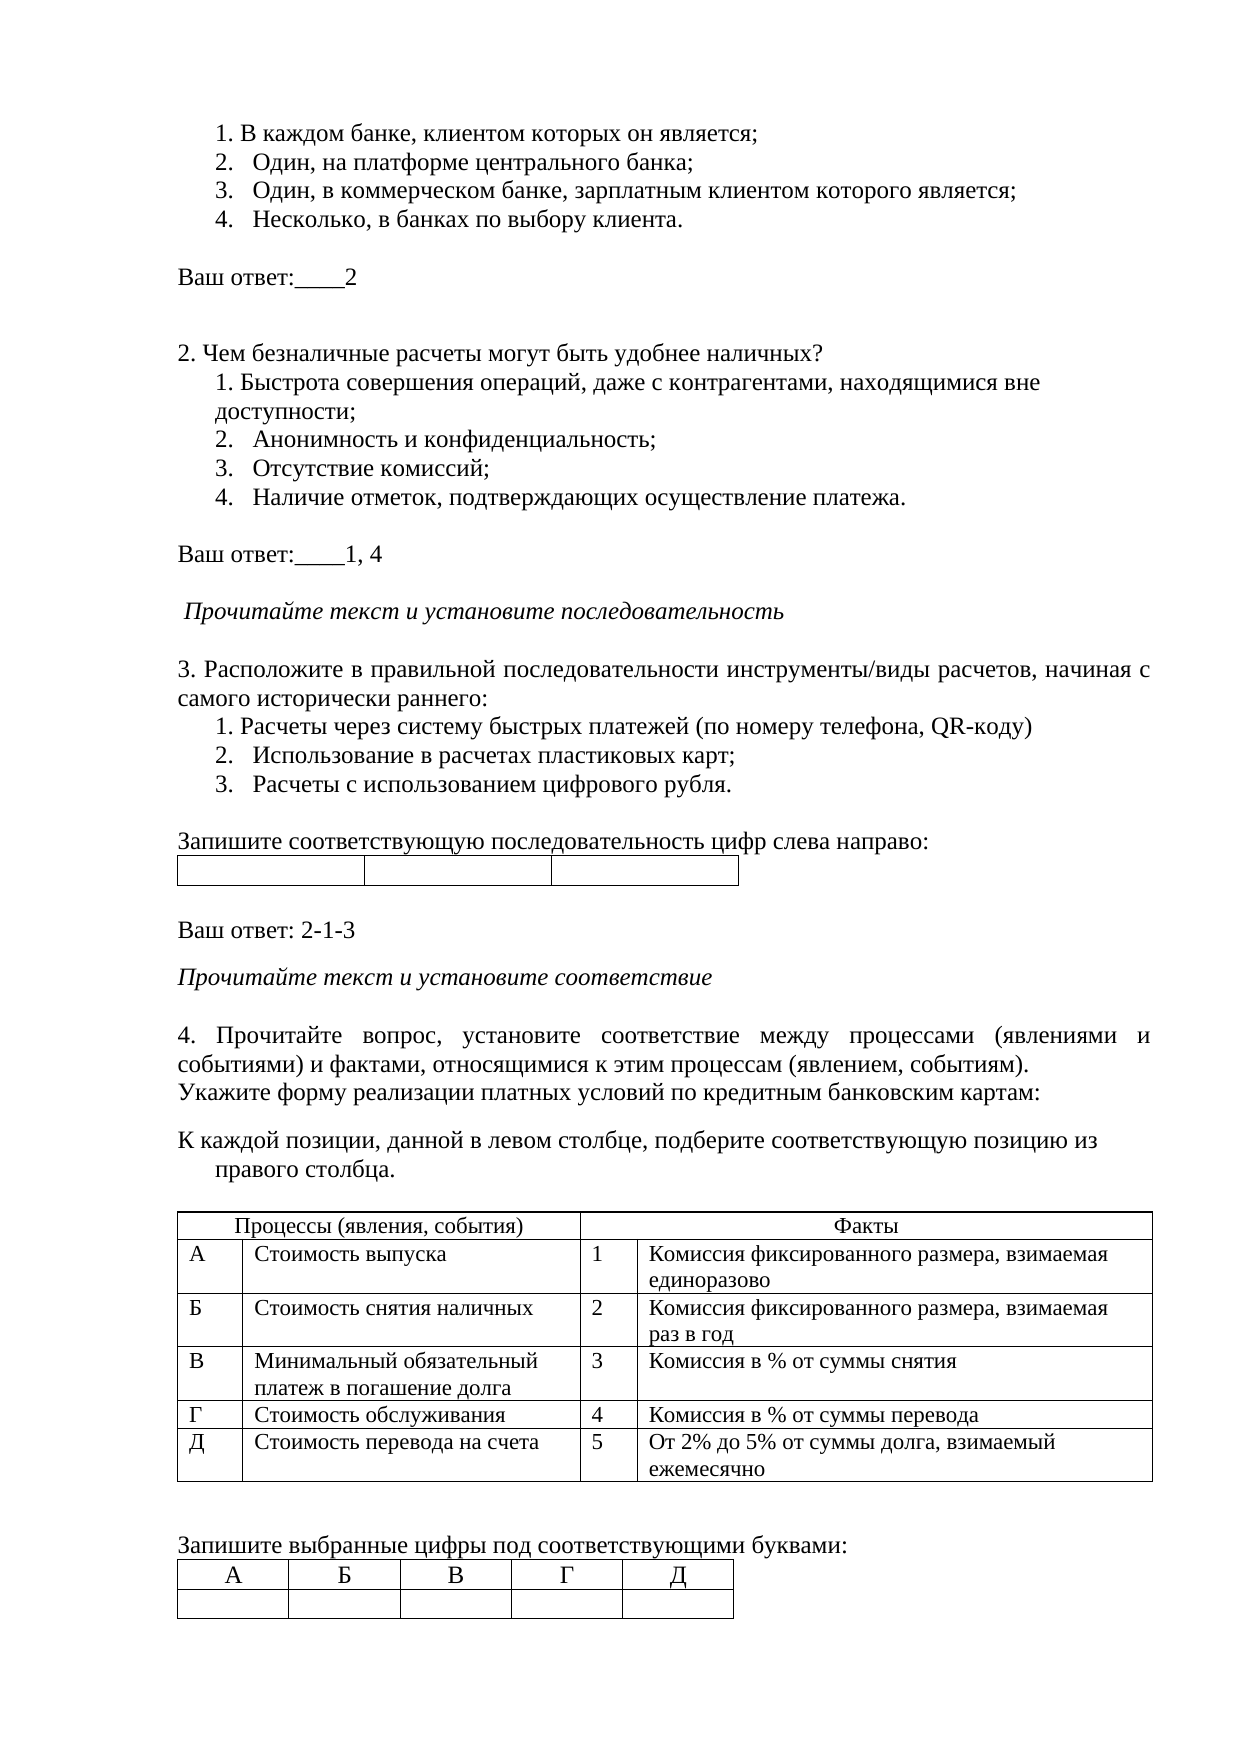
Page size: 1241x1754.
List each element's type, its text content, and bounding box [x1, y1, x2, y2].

text Запишите соответствующую последовательность цифр слева направо: [177, 826, 1152, 855]
table_cell Комиссия в % от суммы перевода [638, 1401, 1152, 1427]
text 4. Прочитайте вопрос, установите соответствие между процессами (явлениями и событиями) и фактами, относящимися к этим процессам (явлением, событиям). [177, 1020, 1152, 1077]
table_cell Комиссия фиксированного размера, взимаемая единоразово [638, 1240, 1152, 1292]
table_cell Стоимость перевода на счета [243, 1429, 580, 1481]
table_cell Стоимость выпуска [243, 1240, 580, 1292]
table_header Г [512, 1560, 622, 1588]
table_cell В [178, 1347, 242, 1400]
list Расчеты с использованием цифрового рубля. [215, 769, 1152, 798]
text Прочитайте текст и установите соответствие [177, 962, 1152, 991]
table_cell От 2% до 5% от суммы долга, взимаемый ежемесячно [638, 1429, 1152, 1481]
table_cell 3 [581, 1347, 637, 1400]
table_cell 2 [581, 1294, 637, 1346]
table_cell [289, 1590, 400, 1618]
table_header А [178, 1560, 288, 1588]
text Ваш ответ:____1, 4 [177, 539, 1152, 568]
table_cell Комиссия фиксированного размера, взимаемая раз в год [638, 1294, 1152, 1346]
list Анонимность и конфиденциальность; [215, 424, 1152, 453]
list Несколько, в банках по выбору клиента. [215, 204, 1152, 233]
text 1. Расчеты через систему быстрых платежей (по номеру телефона, QR-коду) [215, 711, 1152, 740]
text Запишите выбранные цифры под соответствующими буквами: [177, 1530, 1152, 1559]
table_header Б [289, 1560, 400, 1588]
table_header Факты [581, 1213, 1152, 1239]
list 1. Быстрота совершения операций, даже с контрагентами, находящимися вне доступности; [215, 367, 1152, 424]
list Отсутствие комиссий; [215, 453, 1152, 482]
table_header Д [623, 1560, 733, 1588]
list Использование в расчетах пластиковых карт; [215, 740, 1152, 769]
list 1. В каждом банке, клиентом которых он является; [215, 118, 1152, 147]
table_cell А [178, 1240, 242, 1292]
table_cell 1 [581, 1240, 637, 1292]
table_cell [623, 1590, 733, 1618]
table_header В [401, 1560, 511, 1588]
table_header [552, 856, 738, 885]
text Ваш ответ: 2-1-3 [177, 915, 1152, 943]
table_cell Стоимость обслуживания [243, 1401, 580, 1427]
table_cell [512, 1590, 622, 1618]
text 2. Чем безналичные расчеты могут быть удобнее наличных? [177, 338, 1152, 367]
table_cell Г [178, 1401, 242, 1427]
table_header Процессы (явления, события) [178, 1213, 580, 1239]
table_cell Б [178, 1294, 242, 1346]
table_cell [401, 1590, 511, 1618]
text Укажите форму реализации платных условий по кредитным банковским картам: [177, 1077, 1152, 1106]
list Один, в коммерческом банке, зарплатным клиентом которого является; [215, 176, 1152, 204]
list Один, на платформе центрального банка; [215, 147, 1152, 176]
table_header [365, 856, 551, 885]
table_cell Д [178, 1429, 242, 1481]
text Прочитайте текст и установите последовательность [177, 596, 1152, 625]
list Наличие отметок, подтверждающих осуществление платежа. [215, 482, 1152, 511]
table_header [178, 856, 364, 885]
text 3. Расположите в правильной последовательности инструменты/виды расчетов, начиная с самого исторически раннего: [177, 654, 1152, 711]
table_cell Комиссия в % от суммы снятия [638, 1347, 1152, 1400]
table_cell 4 [581, 1401, 637, 1427]
table_cell Минимальный обязательный платеж в погашение долга [243, 1347, 580, 1400]
table_cell [178, 1590, 288, 1618]
table_cell Стоимость снятия наличных [243, 1294, 580, 1346]
table_cell 5 [581, 1429, 637, 1481]
text Ваш ответ:____2 [177, 262, 1152, 291]
text К каждой позиции, данной в левом столбце, подберите соответствующую позицию из правого столбца. [177, 1125, 1152, 1183]
